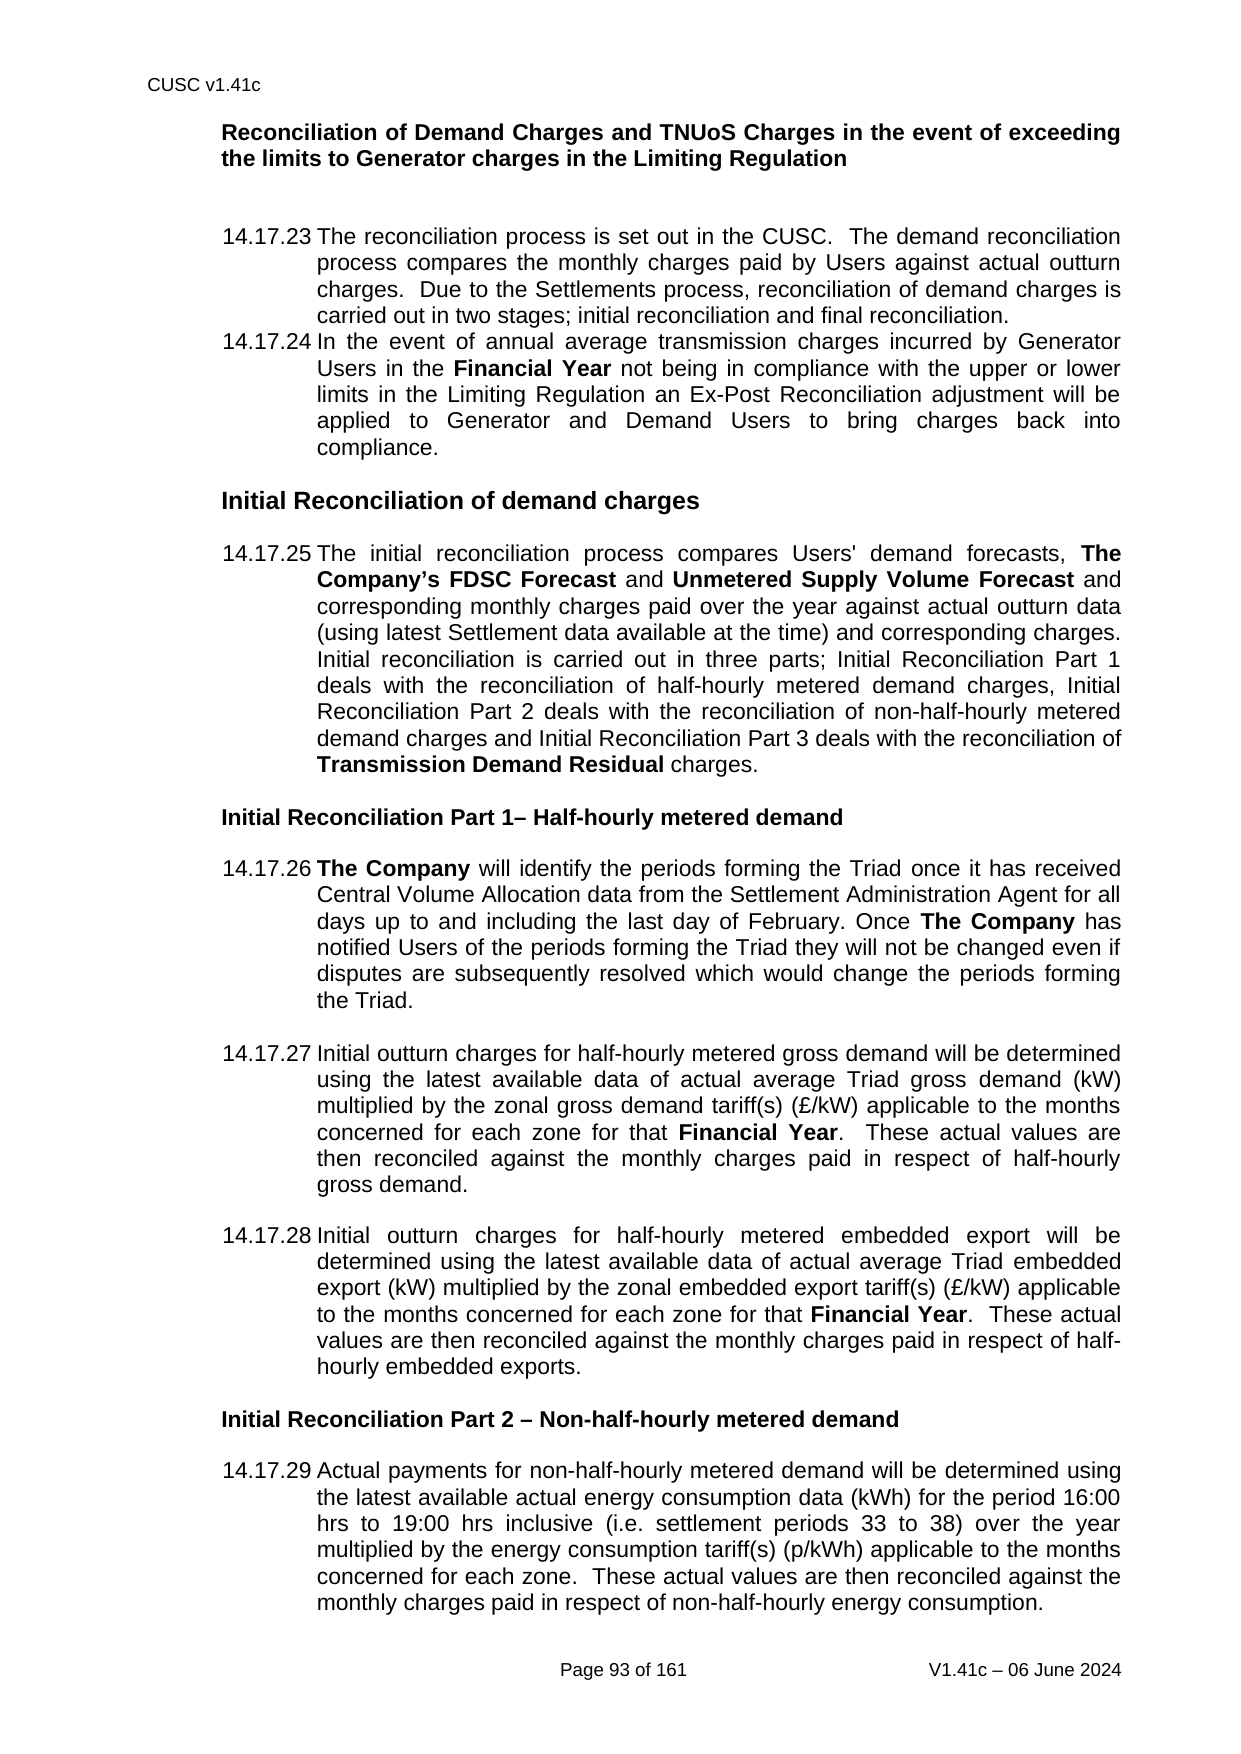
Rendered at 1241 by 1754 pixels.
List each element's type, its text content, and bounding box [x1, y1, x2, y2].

subtitle Reconciliation of Demand Charges and TNUoS Charges in the event of exceeding the limits to Generator charges in the Limiting Regulation [221, 119, 1121, 171]
list In the event of annual average transmission charges incurred by Generator Users in the Financial Year not being in compliance with the upper or lower limits in the Limiting Regulation an Ex-Post Reconciliation adjustment will be applied to Generator and Demand Users to bring charges back into compliance. [222, 328, 1121, 460]
list The Company will identify the periods forming the Triad once it has received Central Volume Allocation data from the Settlement Administration Agent for all days up to and including the last day of February. Once The Company has notified Users of the periods forming the Triad they will not be changed even if disputes are subsequently resolved which would change the periods forming the Triad. [222, 855, 1121, 1013]
list Initial outturn charges for half-hourly metered embedded export will be determined using the latest available data of actual average Triad embedded export (kW) multiplied by the zonal embedded export tariff(s) (£/kW) applicable to the months concerned for each zone for that Financial Year. These actual values are then reconciled against the monthly charges paid in respect of half-hourly embedded exports. [222, 1222, 1121, 1380]
subtitle Initial Reconciliation of demand charges [221, 486, 1121, 515]
list Actual payments for non-half-hourly metered demand will be determined using the latest available actual energy consumption data (kWh) for the period 16:00 hrs to 19:00 hrs inclusive (i.e. settlement periods 33 to 38) over the year multiplied by the energy consumption tariff(s) (p/kWh) applicable to the months concerned for each zone. These actual values are then reconciled against the monthly charges paid in respect of non-half-hourly energy consumption. [222, 1457, 1121, 1616]
subtitle Initial Reconciliation Part 1– Half-hourly metered demand [221, 804, 1121, 830]
list The initial reconciliation process compares Users' demand forecasts, The Company’s FDSC Forecast and Unmetered Supply Volume Forecast and corresponding monthly charges paid over the year against actual outturn data (using latest Settlement data available at the time) and corresponding charges. Initial reconciliation is carried out in three parts; Initial Reconciliation Part 1 deals with the reconciliation of half-hourly metered demand charges, Initial Reconciliation Part 2 deals with the reconciliation of non-half-hourly metered demand charges and Initial Reconciliation Part 3 deals with the reconciliation of Transmission Demand Residual charges. [222, 540, 1121, 777]
subtitle Initial Reconciliation Part 2 – Non-half-hourly metered demand [221, 1406, 1121, 1432]
list Initial outturn charges for half-hourly metered gross demand will be determined using the latest available data of actual average Triad gross demand (kW) multiplied by the zonal gross demand tariff(s) (£/kW) applicable to the months concerned for each zone for that Financial Year. These actual values are then reconciled against the monthly charges paid in respect of half-hourly gross demand. [222, 1039, 1121, 1198]
list The reconciliation process is set out in the CUSC. The demand reconciliation process compares the monthly charges paid by Users against actual outturn charges. Due to the Settlements process, reconciliation of demand charges is carried out in two stages; initial reconciliation and final reconciliation. [222, 223, 1121, 328]
